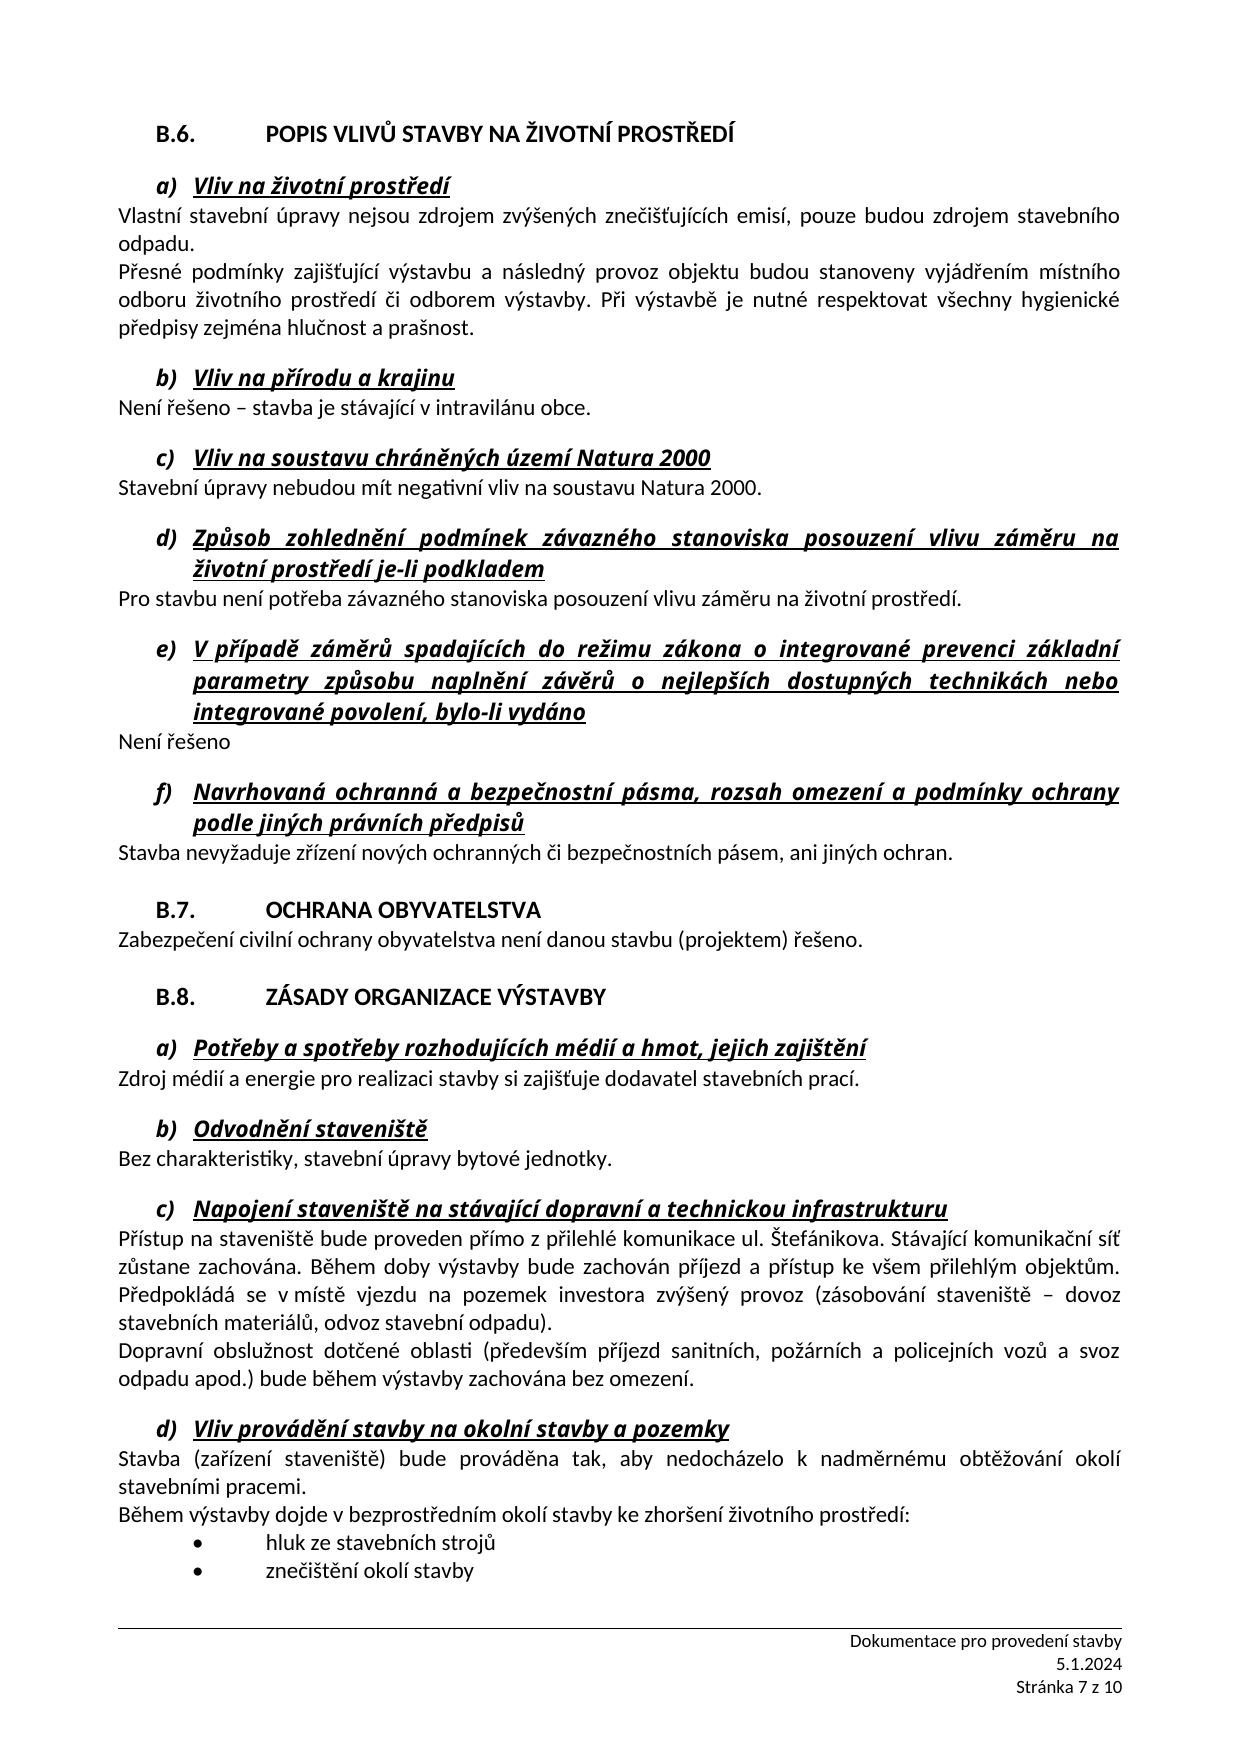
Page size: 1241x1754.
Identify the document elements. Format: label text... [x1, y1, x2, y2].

subtitle Odvodnění staveniště [156, 1112, 1122, 1144]
subtitle Vliv na soustavu chráněných území Natura 2000 [156, 442, 1122, 473]
subtitle Způsob zohlednění podmínek závazného stanoviska posouzení vlivu záměru na životní prostředí je-li podkladem [156, 522, 1122, 584]
text Stavební úpravy nebudou mít negativní vliv na soustavu Natura 2000. [118, 473, 1122, 501]
subtitle ZÁSADY ORGANIZACE VÝSTAVBY [156, 981, 1122, 1012]
text • hluk ze stavebních strojů [118, 1528, 1122, 1556]
subtitle POPIS VLIVŮ STAVBY NA ŽIVOTNÍ PROSTŘEDÍ [156, 118, 1122, 149]
text Dopravní obslužnost dotčené oblasti (především příjezd sanitních, požárních a policejních vozů a svoz odpadu apod.) bude během výstavby zachována bez omezení. [118, 1336, 1122, 1392]
subtitle Vliv provádění stavby na okolní stavby a pozemky [156, 1413, 1122, 1444]
subtitle Napojení staveniště na stávající dopravní a technickou infrastrukturu [156, 1193, 1122, 1224]
text Přístup na staveniště bude proveden přímo z přilehlé komunikace ul. Štefánikova. Stávající komunikační síť zůstane zachována. Během doby výstavby bude zachován příjezd a přístup ke všem přilehlým objektům. Předpokládá se v místě vjezdu na pozemek investora zvýšený provoz (zásobování staveniště – dovoz stavebních materiálů, odvoz stavební odpadu). [118, 1224, 1122, 1336]
text Není řešeno – stavba je stávající v intravilánu obce. [118, 393, 1122, 421]
subtitle Potřeby a spotřeby rozhodujících médií a hmot, jejich zajištění [156, 1032, 1122, 1064]
subtitle V případě záměrů spadajících do režimu zákona o integrované prevenci základní parametry způsobu naplnění závěrů o nejlepších dostupných technikách nebo integrované povolení, bylo-li vydáno [156, 633, 1122, 727]
subtitle Navrhovaná ochranná a bezpečnostní pásma, rozsah omezení a podmínky ochrany podle jiných právních předpisů [156, 776, 1122, 838]
text Zabezpečení civilní ochrany obyvatelstva není danou stavbu (projektem) řešeno. [118, 925, 1122, 953]
text Během výstavby dojde v bezprostředním okolí stavby ke zhoršení životního prostředí: [118, 1500, 1122, 1528]
text Zdroj médií a energie pro realizaci stavby si zajišťuje dodavatel stavebních prací. [118, 1064, 1122, 1092]
text Stavba nevyžaduje zřízení nových ochranných či bezpečnostních pásem, ani jiných ochran. [118, 838, 1122, 866]
text Není řešeno [118, 727, 1122, 755]
subtitle Vliv na životní prostředí [156, 169, 1122, 201]
subtitle Vliv na přírodu a krajinu [156, 362, 1122, 393]
text • znečištění okolí stavby [118, 1556, 1122, 1584]
text Bez charakteristiky, stavební úpravy bytové jednotky. [118, 1144, 1122, 1172]
text Stavba (zařízení staveniště) bude prováděna tak, aby nedocházelo k nadměrnému obtěžování okolí stavebními pracemi. [118, 1444, 1122, 1500]
text Pro stavbu není potřeba závazného stanoviska posouzení vlivu záměru na životní prostředí. [118, 584, 1122, 612]
text Přesné podmínky zajišťující výstavbu a následný provoz objektu budou stanoveny vyjádřením místního odboru životního prostředí či odborem výstavby. Při výstavbě je nutné respektovat všechny hygienické předpisy zejména hlučnost a prašnost. [118, 257, 1122, 341]
text Vlastní stavební úpravy nejsou zdrojem zvýšených znečišťujících emisí, pouze budou zdrojem stavebního odpadu. [118, 201, 1122, 257]
subtitle OCHRANA OBYVATELSTVA [156, 894, 1122, 925]
